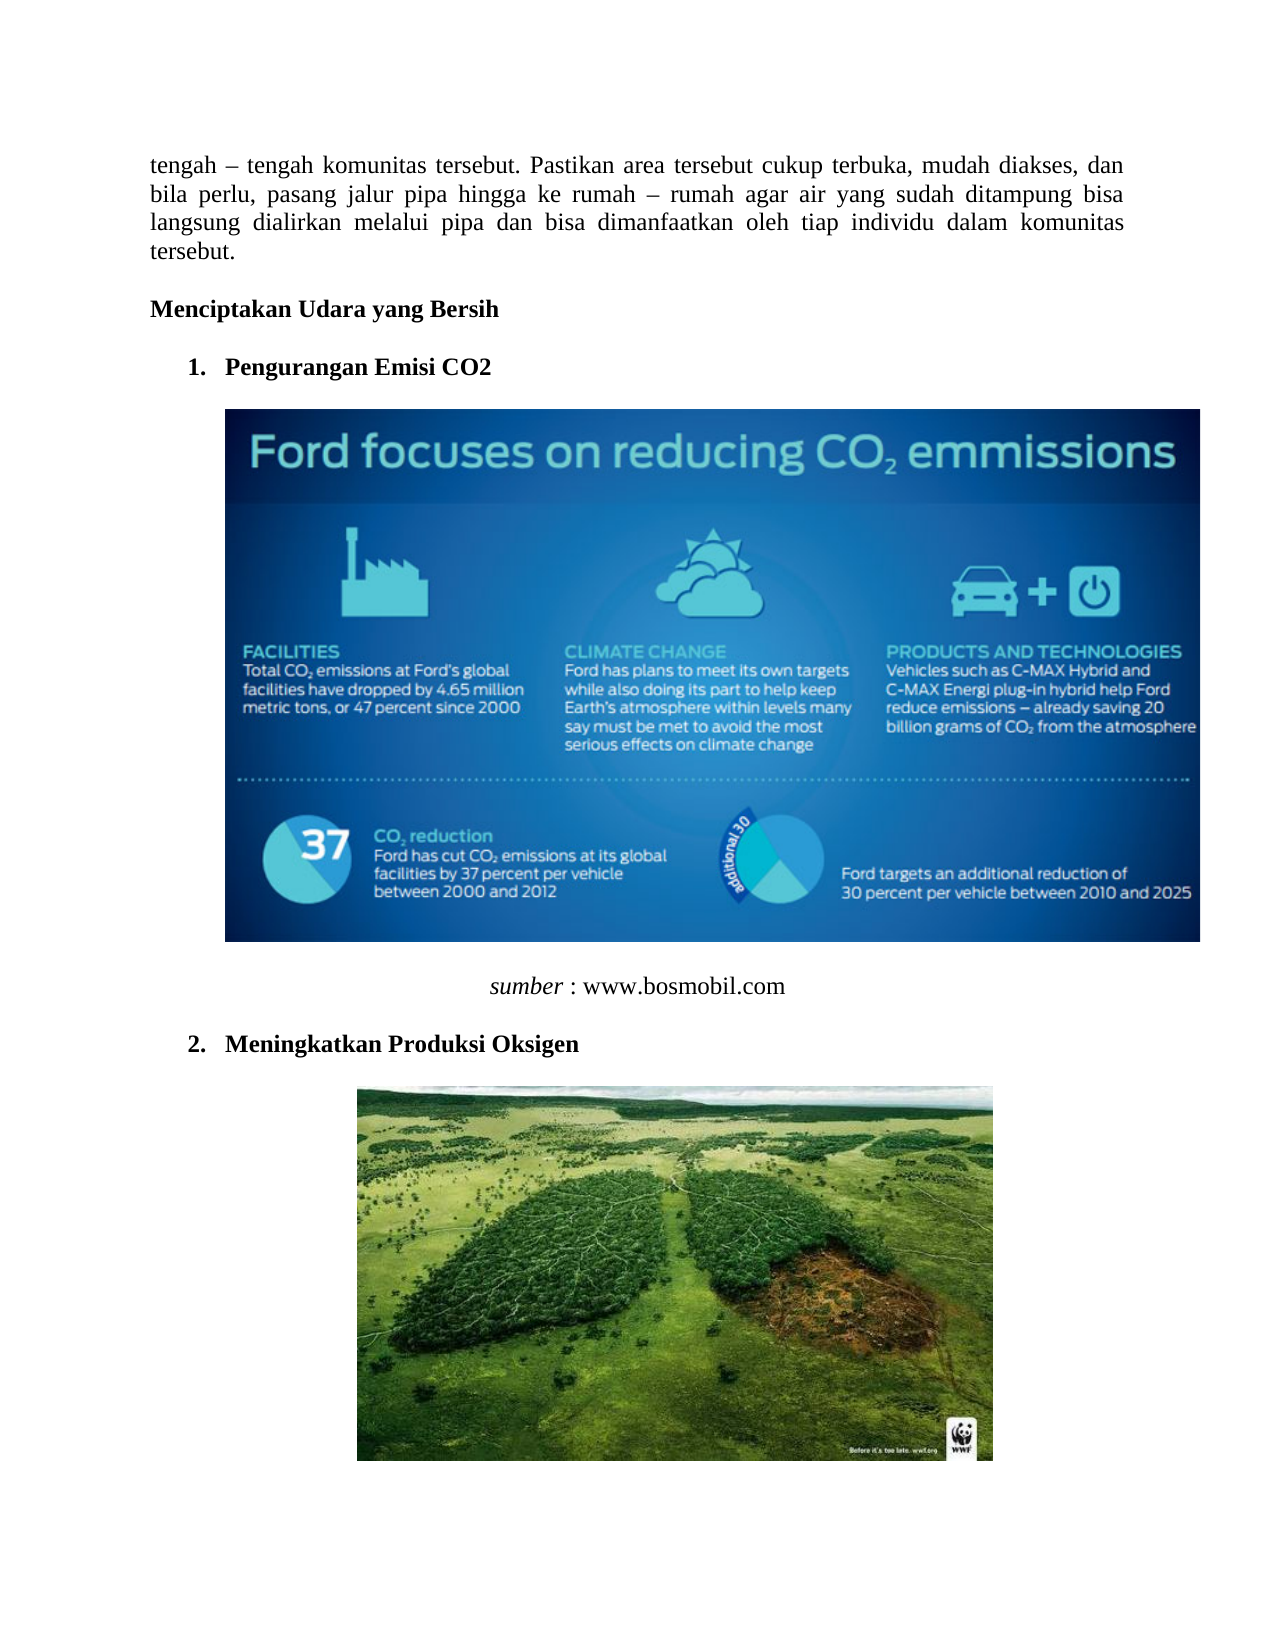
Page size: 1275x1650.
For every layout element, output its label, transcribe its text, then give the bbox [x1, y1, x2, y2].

picture [357, 1086, 993, 1461]
text sumber : www.bosmobil.com [150, 971, 1125, 999]
picture [225, 409, 1200, 942]
text Menciptakan Udara yang Bersih [150, 294, 1125, 323]
list Pengurangan Emisi CO2 [187, 352, 1125, 381]
list Meningkatkan Produksi Oksigen [187, 1029, 1125, 1057]
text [150, 150, 1125, 265]
